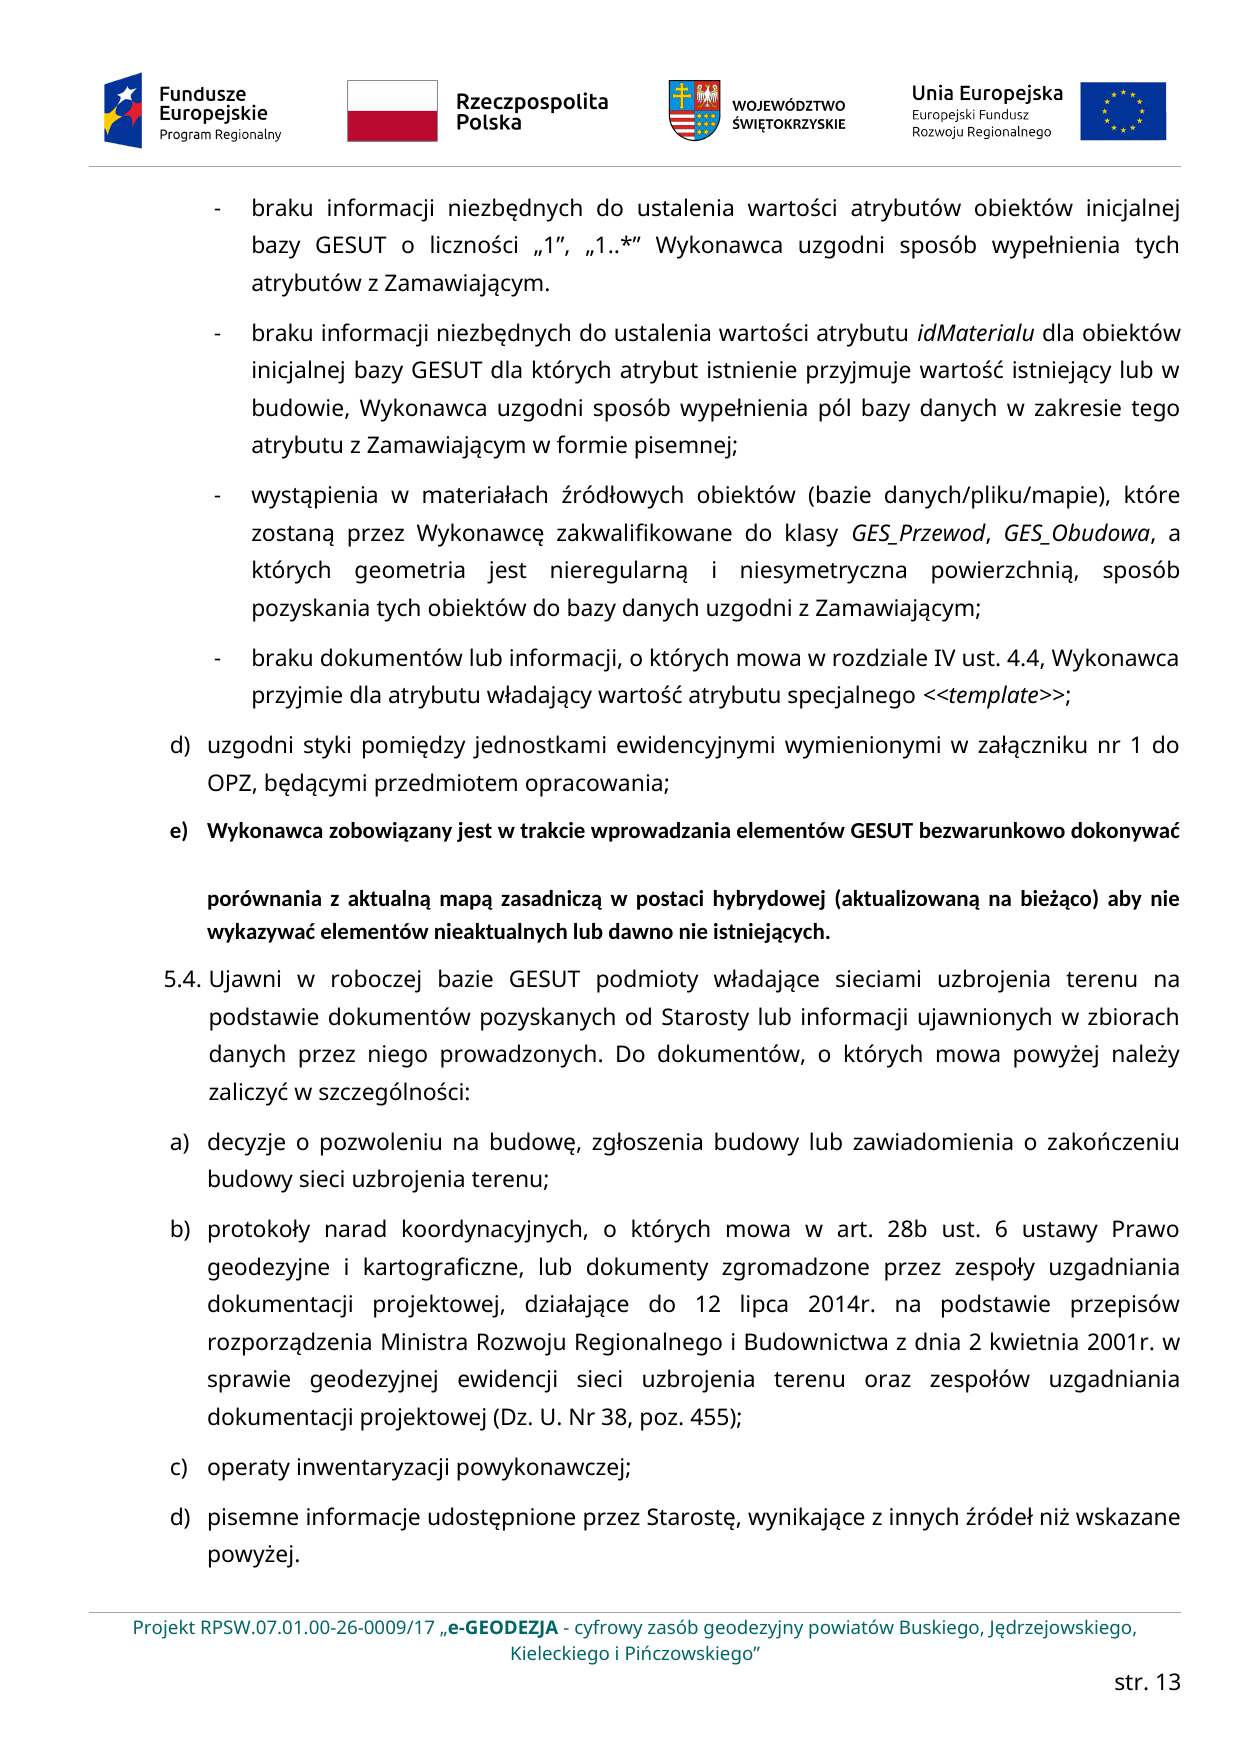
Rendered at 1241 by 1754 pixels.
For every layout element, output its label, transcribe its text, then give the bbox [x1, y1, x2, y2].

list operaty inwentaryzacji powykonawczej; [169, 1451, 1181, 1482]
list braku dokumentów lub informacji, o których mowa w rozdziale IV ust. 4.4, Wykonawca przyjmie dla atrybutu władający wartość atrybutu specjalnego <<template>>; [214, 642, 1181, 710]
list decyzje o pozwoleniu na budowę, zgłoszenia budowy lub zawiadomienia o zakończeniu budowy sieci uzbrojenia terenu; [169, 1126, 1181, 1194]
list braku informacji niezbędnych do ustalenia wartości atrybutów obiektów inicjalnej bazy GESUT o liczności „1”, „1..*” Wykonawca uzgodni sposób wypełnienia tych atrybutów z Zamawiającym. [214, 192, 1181, 298]
list wystąpienia w materiałach źródłowych obiektów (bazie danych/pliku/mapie), które zostaną przez Wykonawcę zakwalifikowane do klasy GES_Przewod, GES_Obudowa, a których geometria jest nieregularną i niesymetryczna powierzchnią, sposób pozyskania tych obiektów do bazy danych uzgodni z Zamawiającym; [214, 479, 1181, 623]
list protokoły narad koordynacyjnych, o których mowa w art. 28b ust. 6 ustawy Prawo geodezyjne i kartograficzne, lub dokumenty zgromadzone przez zespoły uzgadniania dokumentacji projektowej, działające do 12 lipca 2014r. na podstawie przepisów rozporządzenia Ministra Rozwoju Regionalnego i Budownictwa z dnia 2 kwietnia 2001r. w sprawie geodezyjnej ewidencji sieci uzbrojenia terenu oraz zespołów uzgadniania dokumentacji projektowej (Dz. U. Nr 38, poz. 455); [169, 1213, 1181, 1432]
picture [88, 59, 1182, 164]
list Wykonawca zobowiązany jest w trakcie wprowadzania elementów GESUT bezwarunkowo dokonywać porównania z aktualną mapą zasadniczą w postaci hybrydowej (aktualizowaną na bieżąco) aby nie wykazywać elementów nieaktualnych lub dawno nie istniejących. [169, 817, 1181, 945]
list Ujawni w roboczej bazie GESUT podmioty władające sieciami uzbrojenia terenu na podstawie dokumentów pozyskanych od Starosty lub informacji ujawnionych w zbiorach danych przez niego prowadzonych. Do dokumentów, o których mowa powyżej należy zaliczyć w szczególności: [163, 963, 1181, 1107]
list uzgodni styki pomiędzy jednostkami ewidencyjnymi wymienionymi w załączniku nr 1 do OPZ, będącymi przedmiotem opracowania; [169, 729, 1181, 798]
list braku informacji niezbędnych do ustalenia wartości atrybutu idMaterialu dla obiektów inicjalnej bazy GESUT dla których atrybut istnienie przyjmuje wartość istniejący lub w budowie, Wykonawca uzgodni sposób wypełnienia pól bazy danych w zakresie tego atrybutu z Zamawiającym w formie pisemnej; [214, 317, 1181, 460]
list pisemne informacje udostępnione przez Starostę, wynikające z innych źródeł niż wskazane powyżej. [169, 1501, 1181, 1569]
